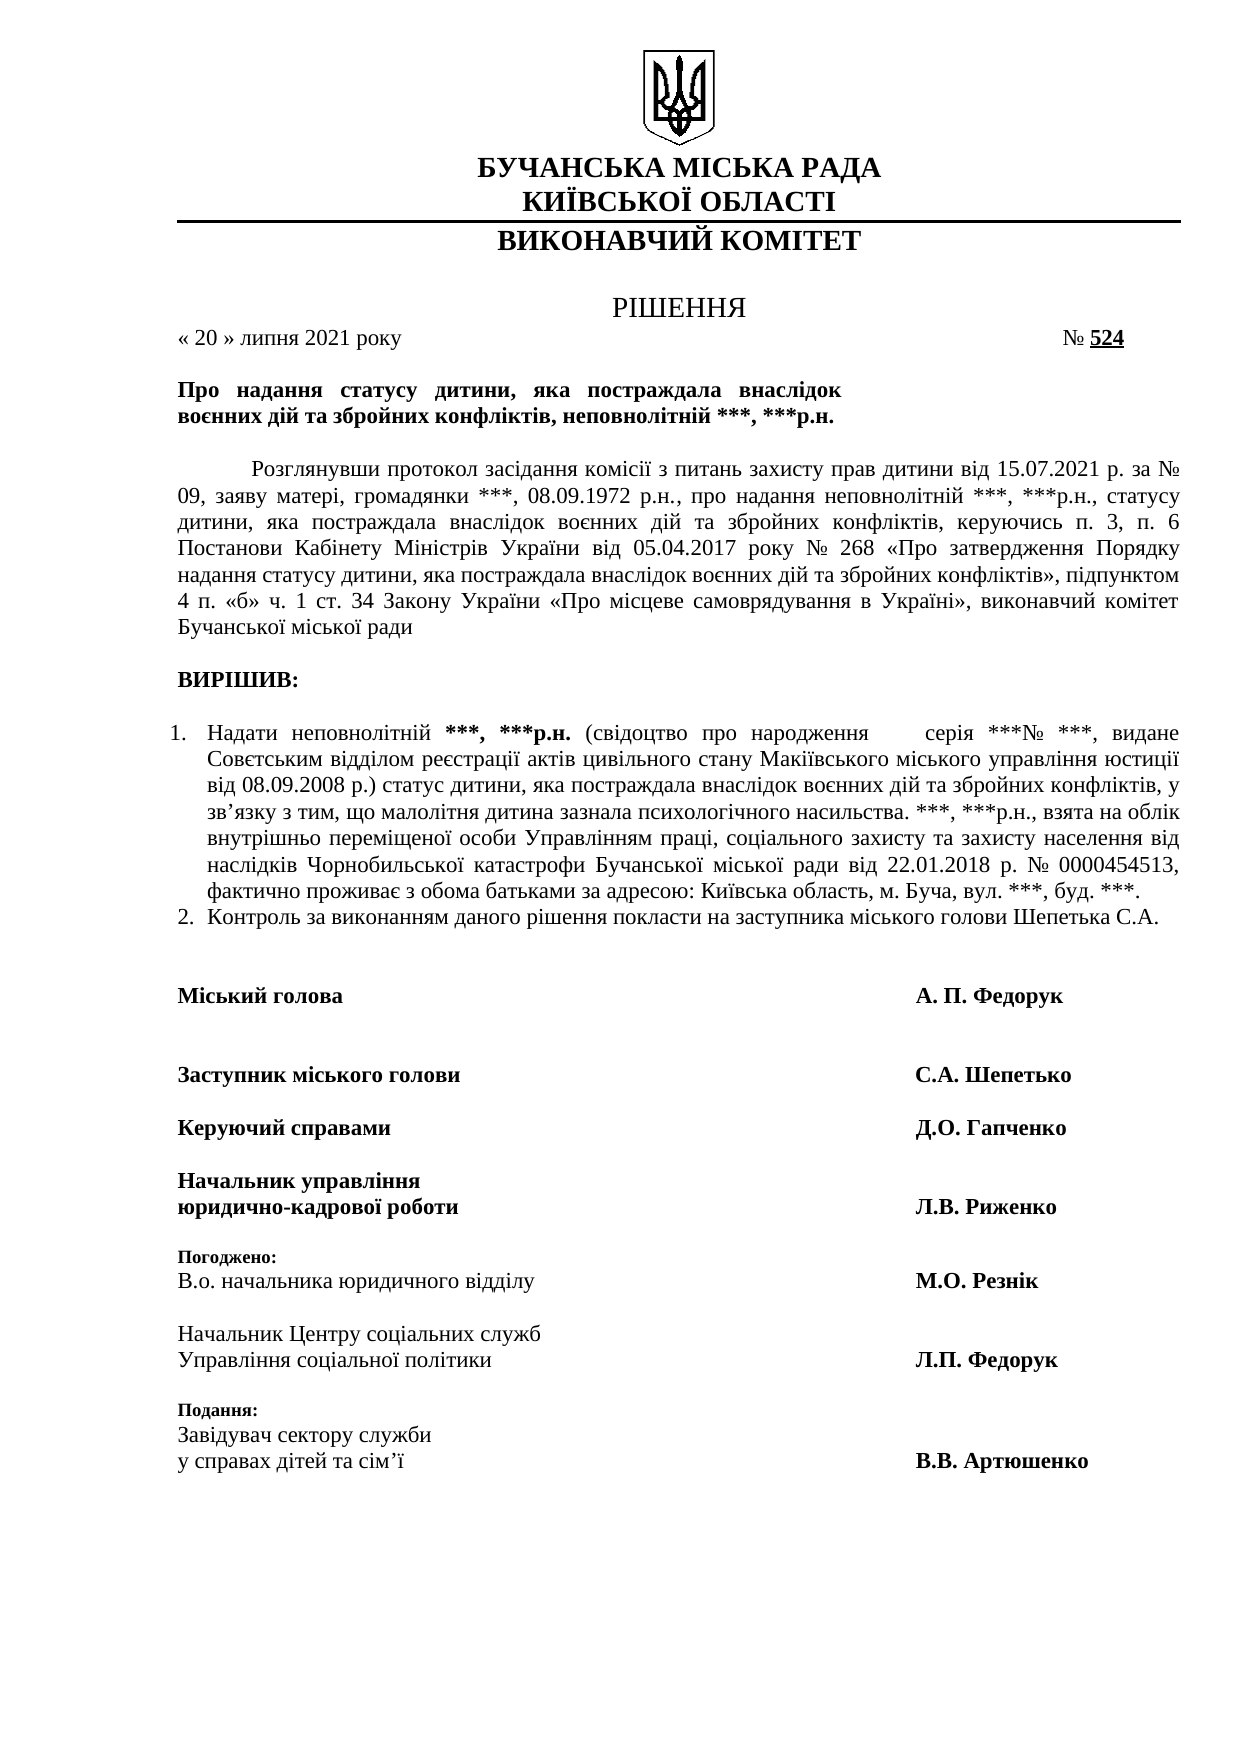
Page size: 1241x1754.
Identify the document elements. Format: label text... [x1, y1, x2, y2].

text КИЇВСЬКОЇ ОБЛАСТІ [177, 184, 1181, 220]
text Завідувач сектору служби [177, 1421, 1181, 1447]
text Заступник міського голови С.А. Шепетько [177, 1061, 1181, 1088]
text ВИКОНАВЧИЙ КОМІТЕТ [177, 223, 1181, 256]
text ВИРІШИВ: [177, 666, 1181, 692]
text В.о. начальника юридичного відділу М.О. Резнік [177, 1267, 1181, 1294]
text Начальник Центру соціальних служб [177, 1320, 1181, 1347]
list Контроль за виконанням даного рішення покласти на заступника міського голови Шепетька С.А. [177, 903, 1181, 930]
text у справах дітей та сім’ї В.В. Артюшенко [177, 1447, 1181, 1473]
text БУЧАНСЬКА МІСЬКА РАДА [177, 151, 1181, 184]
text Погоджено: [177, 1246, 1181, 1267]
text Подання: [177, 1399, 1181, 1421]
text Про надання статусу дитини, яка постраждала внаслідок воєнних дій та збройних конфліктів, неповнолітній ***, ***р.н. [177, 376, 842, 429]
text Керуючий справами Д.О. Гапченко [177, 1114, 1181, 1141]
text Розглянувши протокол засідання комісії з питань захисту прав дитини від 15.07.2021 р. за № 09, заяву матері, громадянки ***, 08.09.1972 р.н., про надання неповнолітній ***, ***р.н., статусу дитини, яка постраждала внаслідок воєнних дій та збройних конфліктів, керуючись п. 3, п. 6 Постанови Кабінету Міністрів України від 05.04.2017 року № 268 «Про затвердження Порядку надання статусу дитини, яка постраждала внаслідок воєнних дій та збройних конфліктів», підпунктом 4 п. «б» ч. 1 ст. 34 Закону України «Про місцеве самоврядування в Україні», виконавчий комітет Бучанської міської ради [177, 455, 1181, 640]
text Управління соціальної політики Л.П. Федорук [177, 1347, 1181, 1373]
text Начальник управління [177, 1167, 1181, 1193]
text Міський голова А. П. Федорук [177, 982, 1181, 1009]
list Надати неповнолітній ***, ***р.н. (свідоцтво про народження серія ***№ ***, видане Совєтським відділом реєстрації актів цивільного стану Макіївського міського управління юстиції від 08.09.2008 р.) статус дитини, яка постраждала внаслідок воєнних дій та збройних конфліктів, у зв’язку з тим, що малолітня дитина зазнала психологічного насильства. ***, ***р.н., взята на облік внутрішньо переміщеної особи Управлінням праці, соціального захисту та захисту населення від наслідків Чорнобильської катастрофи Бучанської міської ради від 22.01.2018 р. № 0000454513, фактично проживає з обома батьками за адресою: Київська область, м. Буча, вул. ***, буд. ***. [169, 719, 1181, 903]
text РІШЕННЯ [177, 290, 1181, 323]
text « 20 » липня 2021 року № 524 [177, 323, 1181, 350]
text юридично-кадрової роботи Л.В. Риженко [177, 1193, 1181, 1219]
